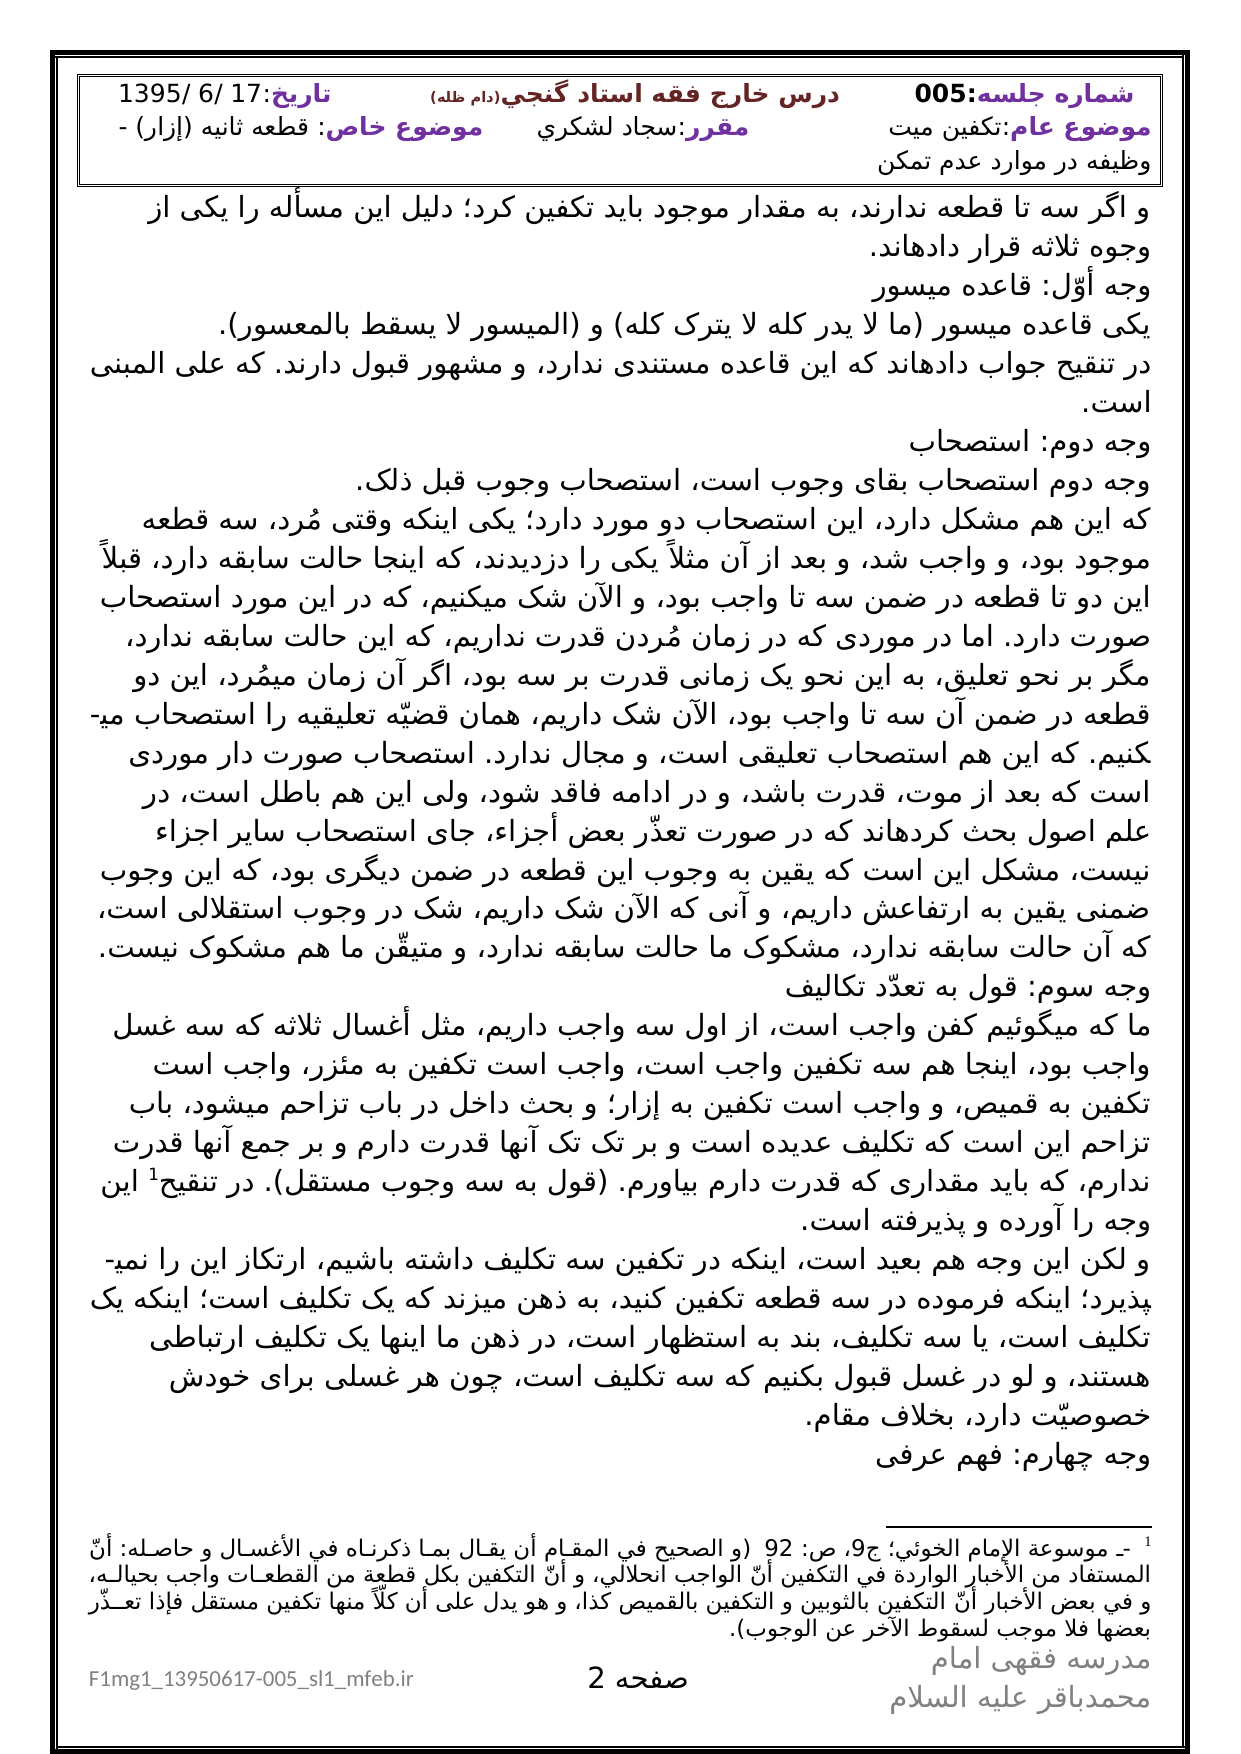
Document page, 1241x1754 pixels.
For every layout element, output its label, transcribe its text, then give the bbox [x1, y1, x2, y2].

text که این هم مشکل دارد، این استصحاب دو مورد دارد؛ یکی اینکه وقتی مُرد، سه قطعه موجود بود، و واجب شد، و بعد از آن مثلاً یکی را دزدیدند، که اینجا حالت سابقه دارد، قبلاً این دو تا قطعه در ضمن سه تا واجب بود، و الآن شک میکنیم، که در این مورد استصحاب صورت دارد. اما در موردی که در زمان مُردن قدرت نداریم، که این حالت سابقه ندارد، مگر بر نحو تعلیق، به این نحو یک زمانی قدرت بر سه بود، اگر آن زمان میمُرد، این دو قطعه در ضمن آن سه تا واجب بود، الآن شک داریم، همان قضیّه تعلیقیه را استصحاب میکنیم. که این هم استصحاب تعلیقی است، و مجال ندارد. استصحاب صورت دار موردی است که بعد از موت، قدرت باشد، و در ادامه فاقد شود، ولی این هم باطل است، در علم اصول بحث کردهاند که در صورت تعذّر بعض أجزاء، جای استصحاب سایر اجزاء نیست، مشکل این است که یقین به وجوب این قطعه در ضمن دیگری بود، که این وجوب ضمنی یقین به ارتفاعش داریم، و آنی که الآن شک داریم، شک در وجوب استقلالی است، که آن حالت سابقه ندارد، مشکوک ما حالت سابقه ندارد، و متیقّن ما هم مشکوک نیست. [89, 502, 1152, 965]
text وجه أوّل: قاعده میسور [89, 268, 1152, 302]
text وجه دوم استصحاب بقای وجوب است، استصحاب وجوب قبل ذلک. [89, 463, 1152, 497]
text ما که میگوئیم کفن واجب است، از اول سه واجب داریم، مثل أغسال ثلاثه که سه غسل واجب بود، اینجا هم سه تکفین واجب است، واجب است تکفین به مئزر، واجب است تکفین به قمیص، و واجب است تکفین به إزار؛ و بحث داخل در باب تزاحم میشود، باب تزاحم این است که تکلیف عدیده است و بر تک تک آنها قدرت دارم و بر جمع آنها قدرت ندارم، که باید مقداری که قدرت دارم بیاورم. (قول به سه وجوب مستقل). در تنقیح این وجه را آورده و پذیرفته است. [89, 1009, 1152, 1237]
text وجه سوم: قول به تعدّد تکالیف [89, 970, 1152, 1004]
text وجه دوم: استصحاب [89, 424, 1152, 458]
text وجه چهارم: فهم عرفی [89, 1437, 1152, 1471]
text در تنقیح جواب دادهاند که این قاعده مستندی ندارد، و مشهور قبول دارند. که علی المبنی است. [89, 346, 1152, 419]
text یکی قاعده میسور (ما لا یدر کله لا یترک کله) و (المیسور لا یسقط بالمعسور). [89, 307, 1152, 341]
text و لکن این وجه هم بعید است، اینکه در تکفین سه تکلیف داشته باشیم، ارتکاز این را نمیپذیرد؛ اینکه فرموده در سه قطعه تکفین کنید، به ذهن میزند که یک تکلیف است؛ اینکه یک تکلیف است، یا سه تکلیف، بند به استظهار است، در ذهن ما اینها یک تکلیف ارتباطی هستند، و لو در غسل قبول بکنیم که سه تکلیف است، چون هر غسلی برای خودش خصوصیّت دارد، بخلاف مقام. [89, 1242, 1152, 1432]
text و اگر سه تا قطعه ندارند، به مقدار موجود باید تکفین کرد؛ دلیل این مسأله را یکی از وجوه ثلاثه قرار دادهاند. [89, 191, 1152, 263]
